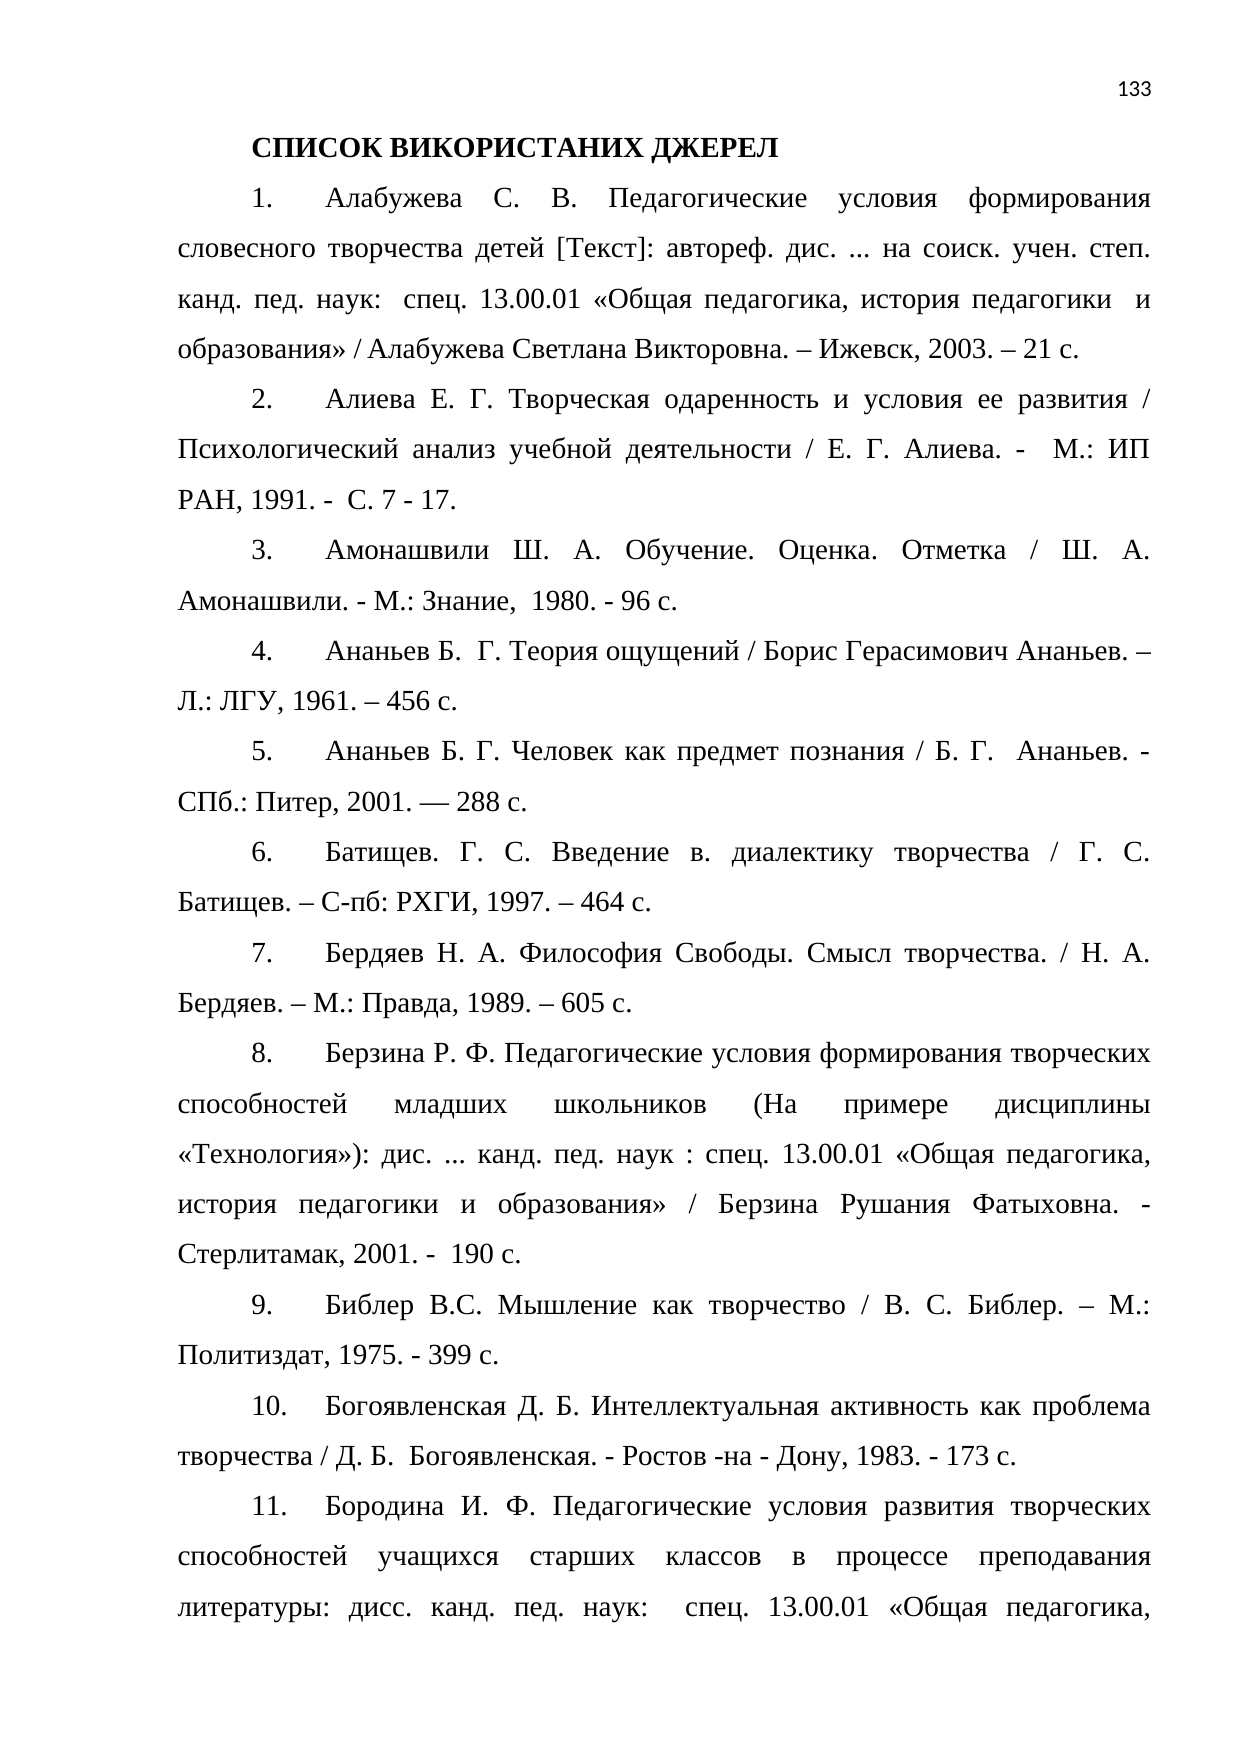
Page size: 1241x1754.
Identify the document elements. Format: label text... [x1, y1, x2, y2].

list Батищев. Г. С. Введение в. диалектику творчества / Г. С. Батищев. – С-пб: РХГИ, 1997. – 464 с. [177, 834, 1152, 918]
list Алиева Е. Г. Творческая одаренность и условия ее развития / Психологический анализ учебной деятельности / Е. Г. Алиева. - М.: ИП РАН, 1991. - С. 7 - 17. [177, 381, 1152, 516]
list Богоявленская Д. Б. Интеллектуальная активность как проблема творчества / Д. Б. Богоявленская. - Ростов -на - Дону, 1983. - 173 с. [177, 1388, 1152, 1471]
list Бердяев Н. А. Философия Свободы. Смысл творчества. / Н. А. Бердяев. – М.: Правда, 1989. – 605 с. [177, 935, 1152, 1019]
list Ананьев Б. Г. Человек как предмет познания / Б. Г. Ананьев. - СПб.: Питер, 2001. — 288 с. [177, 733, 1152, 817]
list Берзина Р. Ф. Педагогические условия формирования творческих способностей младших школьников (На примере дисциплины «Технология»): дис. ... канд. пед. наук : спец. 13.00.01 «Общая педагогика, история педагогики и образования» / Берзина Рушания Фатыховна. - Стерлитамак, 2001. - 190 c. [177, 1035, 1152, 1270]
list Ананьев Б. Г. Теория ощущений / Борис Герасимович Ананьев. – Л.: ЛГУ, 1961. – 456 с. [177, 633, 1152, 717]
list Библер В.С. Мышление как творчество / В. С. Библер. – М.: Политиздат, 1975. - 399 с. [177, 1287, 1152, 1371]
list Алабужева С. В. Педагогические условия формирования словесного творчества детей [Текст]: автореф. дис. ... на соиск. учен. степ. канд. пед. наук: спец. 13.00.01 «Общая педагогика, история педагогики и образования» / Алабужева Светлана Викторовна. – Ижевск, 2003. – 21 с. [177, 180, 1152, 364]
text СПИСОК ВИКОРИСТАНИХ ДЖЕРЕЛ [177, 130, 1152, 163]
list Амонашвили Ш. А. Обучение. Оценка. Отметка / Ш. А. Амонашвили. - М.: Знание, 1980. - 96 с. [177, 532, 1152, 616]
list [177, 1488, 1152, 1622]
